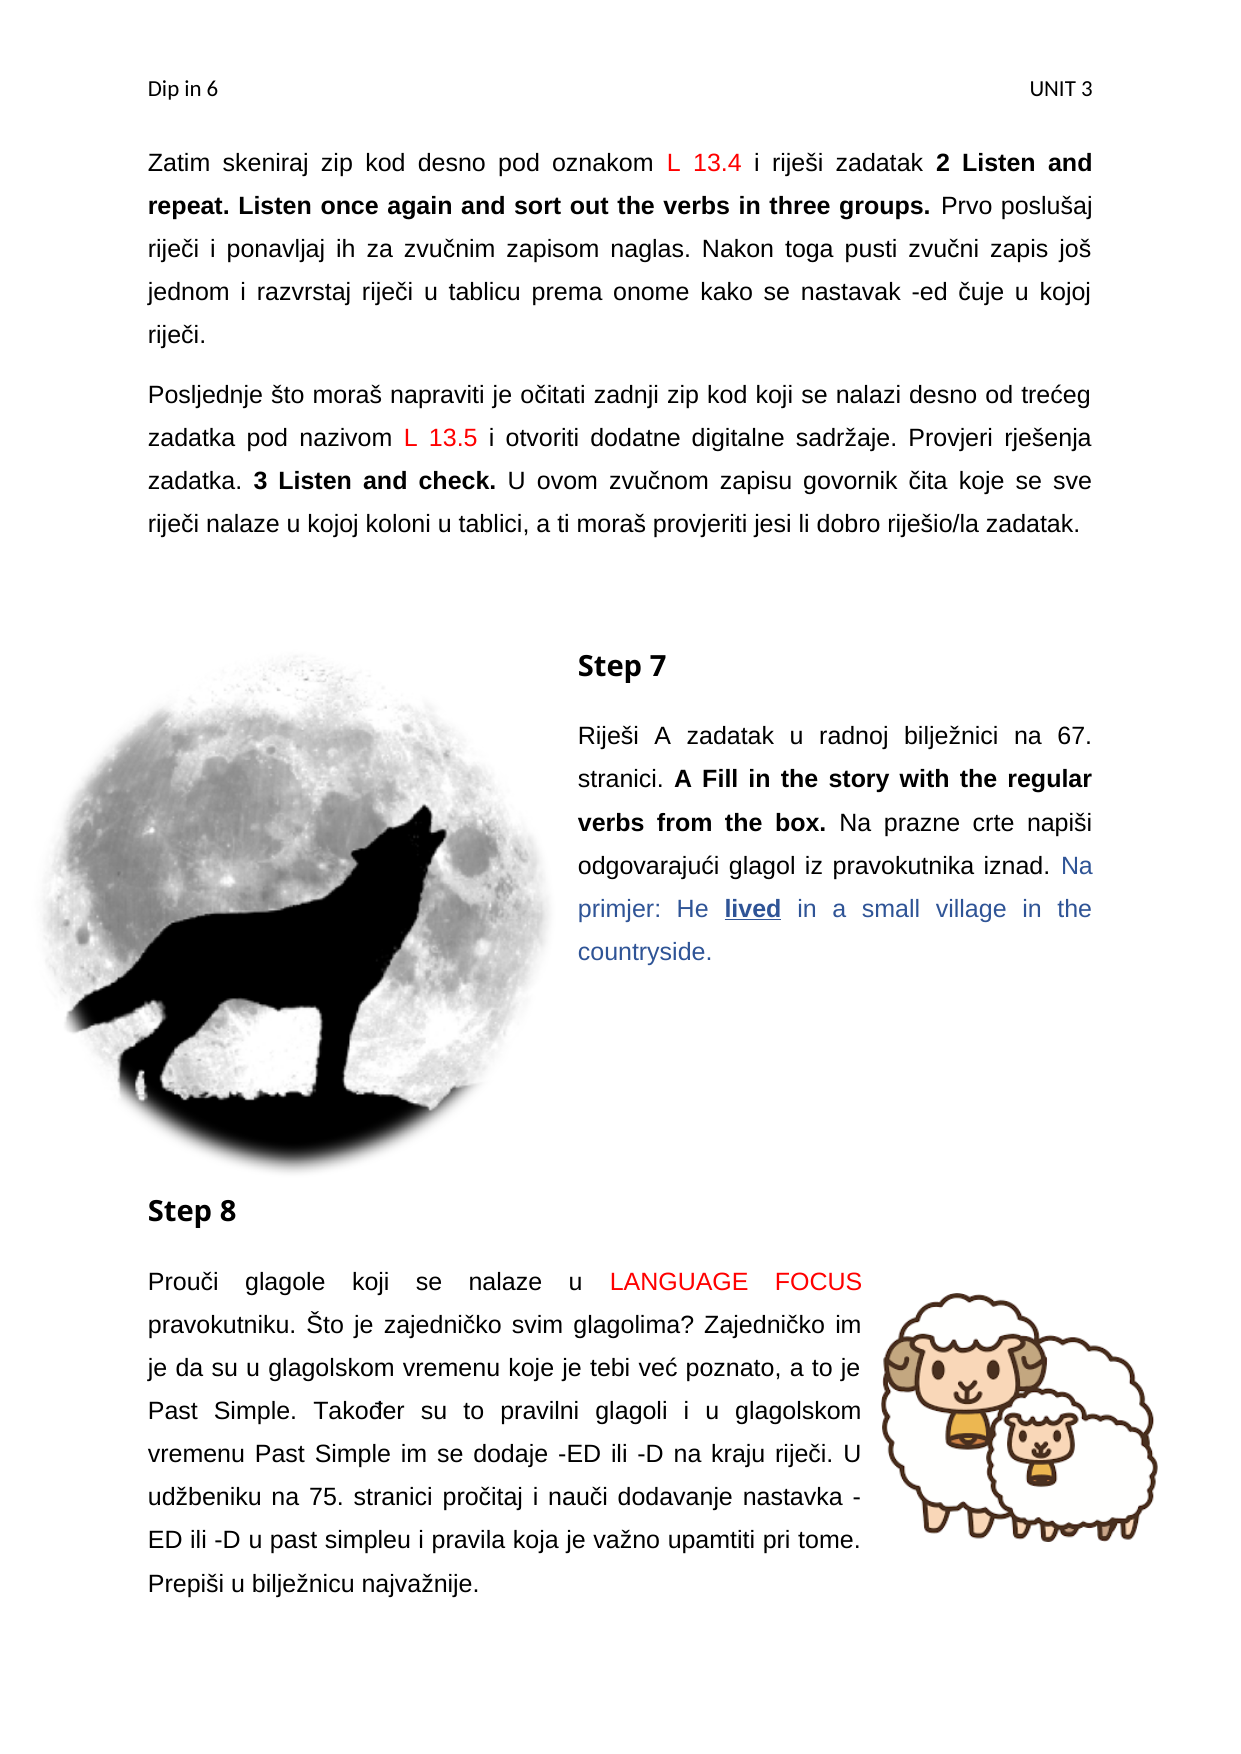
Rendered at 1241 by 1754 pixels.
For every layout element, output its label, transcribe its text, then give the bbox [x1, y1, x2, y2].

text Step 7 [148, 645, 1093, 685]
text Posljednje što moraš napraviti je očitati zadnji zip kod koji se nalazi desno od trećeg zadatka pod nazivom L 13.5 i otvoriti dodatne digitalne sadržaje. Provjeri rješenja zadatka. 3 Listen and check. U ovom zvučnom zapisu govornik čita koje se sve riječi nalaze u kojoj koloni u tablici, a ti moraš provjeriti jesi li dobro riješio/la zadatak. [148, 380, 1093, 538]
picture [881, 1293, 1158, 1542]
text Step 8 [148, 1191, 1093, 1230]
text Prouči glagole koji se nalaze u LANGUAGE FOCUS pravokutniku. Što je zajedničko svim glagolima? Zajedničko im je da su u glagolskom vremenu koje je tebi već poznato, a to je Past Simple. Također su to pravilni glagoli i u glagolskom vremenu Past Simple im se dodaje -ED ili -D na kraju riječi. U udžbeniku na 75. stranici pročitaj i nauči dodavanje nastavka -ED ili -D u past simpleu i pravila koja je važno upamtiti pri tome. Prepiši u bilježnicu najvažnije. [148, 1267, 1093, 1597]
text Riješi A zadatak u radnoj bilježnici na 67. stranici. A Fill in the story with the regular verbs from the box. Na prazne crte napiši odgovarajući glagol iz pravokutnika iznad. Na primjer: He lived in a small village in the countryside. [460, 721, 1093, 1008]
text Zatim skeniraj zip kod desno pod oznakom L 13.4 i riješi zadatak 2 Listen and repeat. Listen once again and sort out the verbs in three groups. Prvo poslušaj riječi i ponavljaj ih za zvučnim zapisom naglas. Nakon toga pusti zvučni zapis još jednom i razvrstaj riječi u tablicu prema onome kako se nastavak -ed čuje u kojoj riječi. [148, 148, 1093, 349]
picture [57, 678, 529, 1149]
